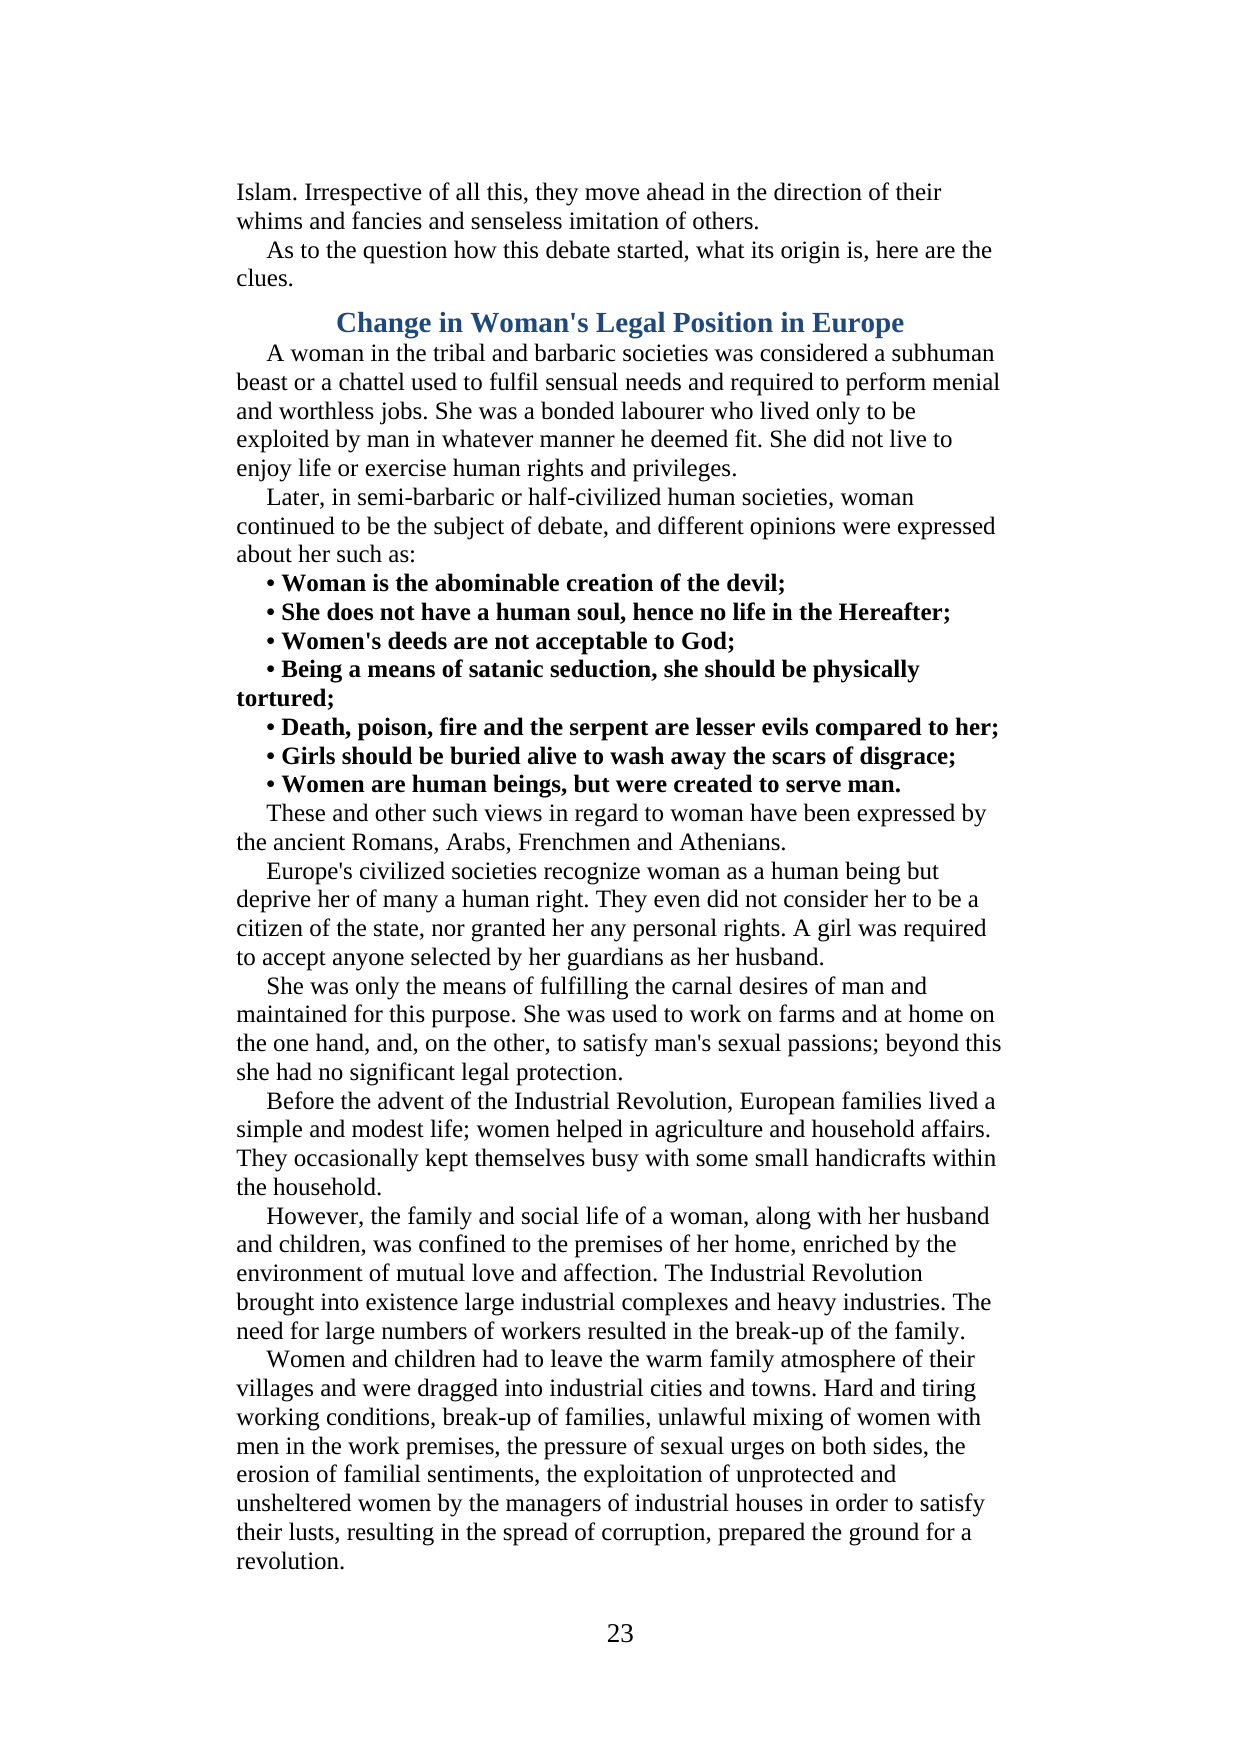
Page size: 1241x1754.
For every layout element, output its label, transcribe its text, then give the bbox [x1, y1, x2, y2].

text As to the question how this debate started, what its origin is, here are the clues. [236, 235, 1004, 292]
text • Women's deeds are not acceptable to God; [236, 626, 1004, 654]
text Later, in semi‑barbaric or half‑civilized human societies, woman continued to be the subject of debate, and different opinions were expressed about her such as: [236, 482, 1004, 568]
text • Woman is the abominable creation of the devil; [236, 568, 1004, 597]
text However, the family and social life of a woman, along with her husband and children, was confined to the premises of her home, enriched by the environment of mutual love and affection. The Industrial Revolution brought into existence large industrial complexes and heavy industries. The need for large numbers of workers resulted in the break-up of the family. [236, 1201, 1004, 1344]
text • Girls should be buried alive to wash away the scars of disgrace; [236, 741, 1004, 769]
text • Death, poison, fire and the serpent are lesser evils compared to her; [236, 712, 1004, 741]
text • She does not have a human soul, hence no life in the Hereafter; [236, 597, 1004, 626]
text their lusts, resulting in the spread of corruption, prepared the ground for a revolution. [236, 1517, 1004, 1574]
text These and other such views in regard to woman have been expressed by the ancient Romans, Arabs, Frenchmen and Athenians. [236, 798, 1004, 856]
text • Being a means of satanic seduction, she should be physically tortured; [236, 654, 1004, 712]
text • Women are human beings, but were created to serve man. [236, 769, 1004, 798]
text Islam. Irrespective of all this, they move ahead in the direction of their whims and fancies and senseless imitation of others. [236, 177, 1004, 235]
text Before the advent of the Industrial Revolution, European families lived a simple and modest life; women helped in agriculture and house­hold affairs. They occasionally kept themselves busy with some small handicrafts within the household. [236, 1086, 1004, 1201]
text A woman in the tribal and barbaric societies was considered a sub­human beast or a chattel used to fulfil sensual needs and required to perform menial and worthless jobs. She was a bonded labourer who lived only to be exploited by man in whatever manner he deemed fit. She did not live to enjoy life or exercise human rights and privileges. [236, 338, 1004, 482]
text She was only the means of fulfilling the carnal desires of man and maintained for this purpose. She was used to work on farms and at home on the one hand, and, on the other, to satisfy man's sexual passions; beyond this she had no significant legal protection. [236, 971, 1004, 1086]
text Europe's civilized societies recognize woman as a human being but deprive her of many a human right. They even did not consider her to be a citizen of the state, nor granted her any personal rights. A girl was required to accept anyone selected by her guardians as her husband. [236, 856, 1004, 971]
text Women and children had to leave the warm family atmosphere of their villages and were dragged into industrial cities and towns. Hard and tiring working conditions, break-up of families, unlawful mixing of women with men in the work premises, the pressure of sexual urges on both sides, the erosion of familial sentiments, the exploitation of unprotected and unsheltered women by the managers of industrial houses in order to satisfy [236, 1344, 1004, 1517]
subtitle Change in Woman's Legal Position in Europe [236, 305, 1004, 338]
